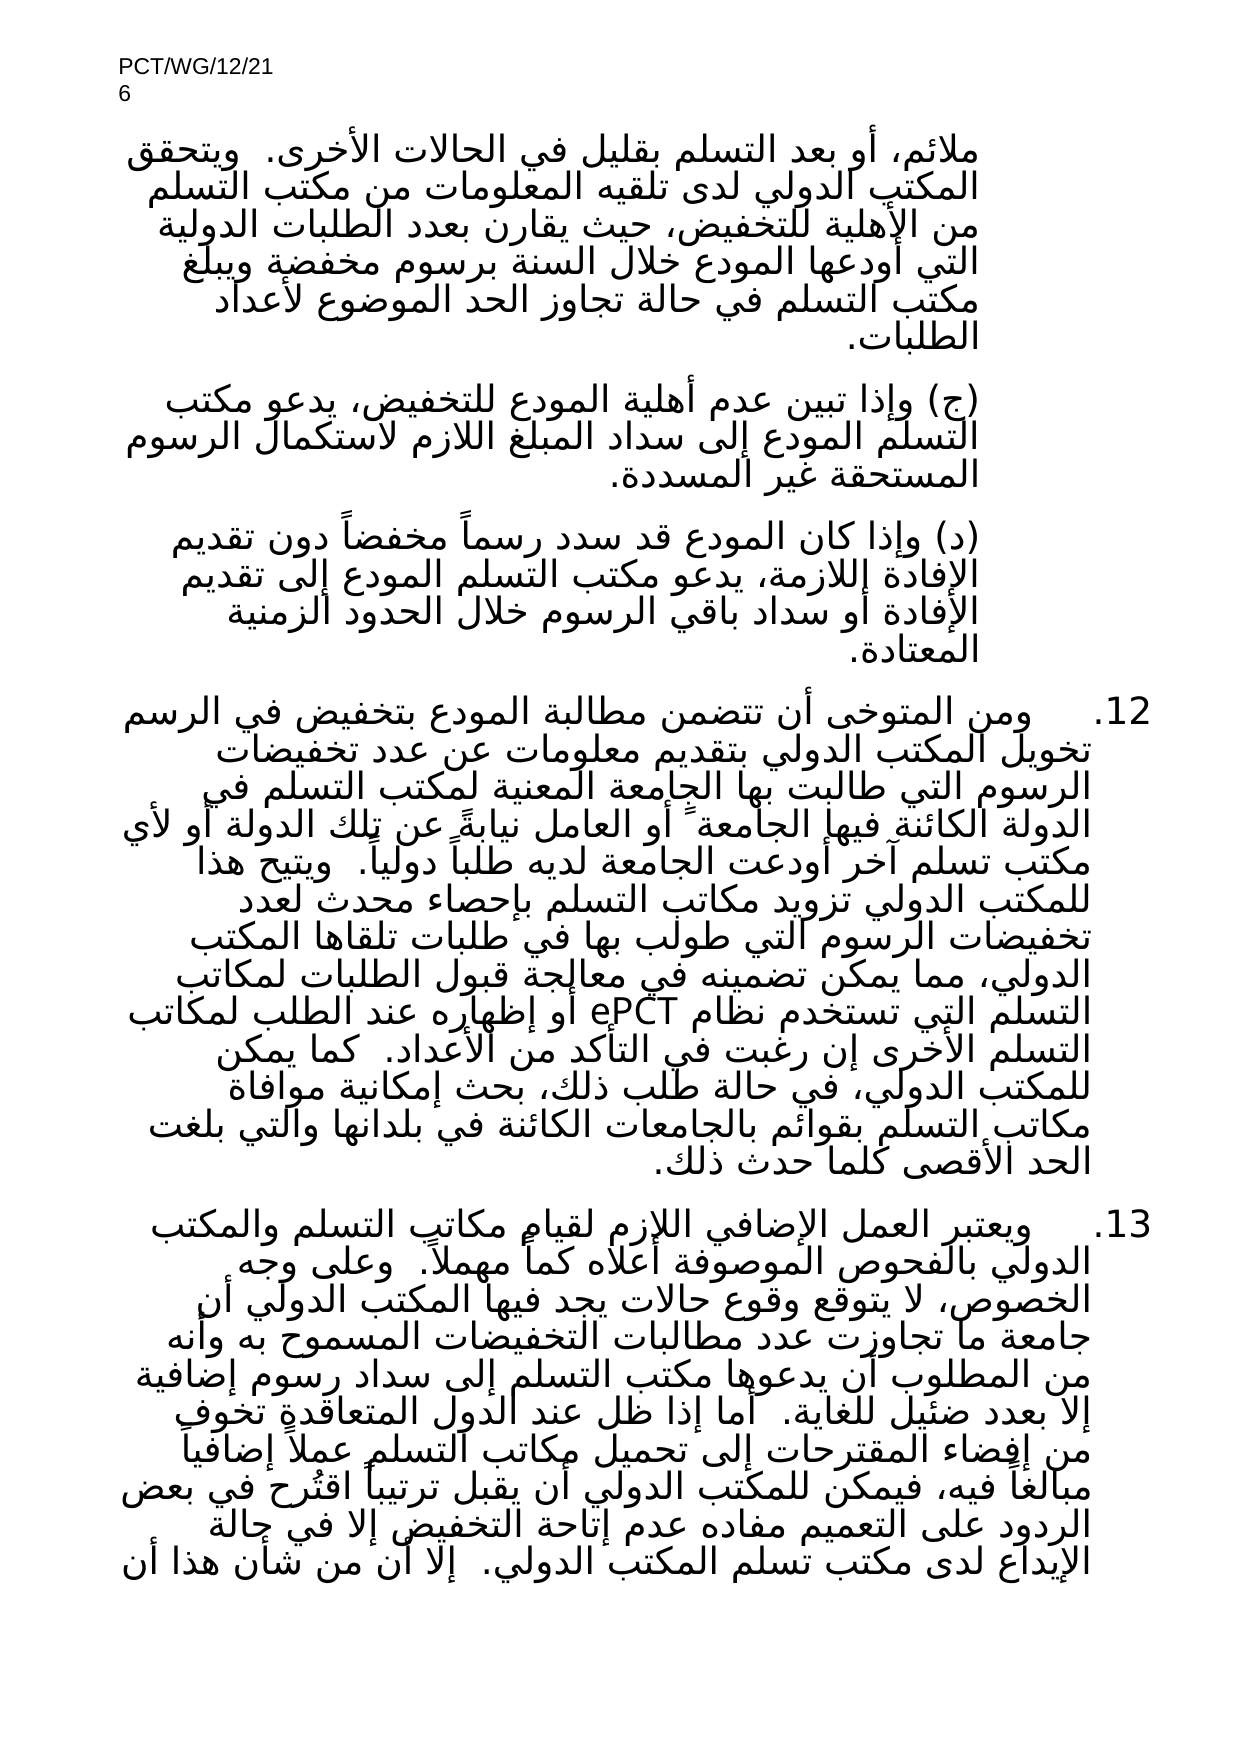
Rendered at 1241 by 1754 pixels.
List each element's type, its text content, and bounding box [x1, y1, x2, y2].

list ومن المتوخى أن تتضمن مطالبة المودع بتخفيض في الرسم تخويل المكتب الدولي بتقديم معلومات عن عدد تخفيضات الرسوم التي طالبت بها الجامعة المعنية لمكتب التسلم في الدولة الكائنة فيها الجامعة ً أو العامل نيابةً عن تلك الدولة أو لأي مكتب تسلم آخر أودعت الجامعة لديه طلباً دولياً. ويتيح هذا للمكتب الدولي تزويد مكاتب التسلم بإحصاء محدث لعدد تخفيضات الرسوم التي طولب بها في طلبات تلقاها المكتب الدولي، مما يمكن تضمينه في معالجة قبول الطلبات لمكاتب التسلم التي تستخدم نظام ePCT أو إظهاره عند الطلب لمكاتب التسلم الأخرى إن رغبت في التأكد من الأعداد. كما يمكن للمكتب الدولي، في حالة طلب ذلك، بحث إمكانية موافاة مكاتب التسلم بقوائم بالجامعات الكائنة في بلدانها والتي بلغت الحد الأقصى كلما حدث ذلك. [118, 695, 1092, 1182]
text (ج) وإذا تبين عدم أهلية المودع للتخفيض، يدعو مكتب التسلم المودع إلى سداد المبلغ اللازم لاستكمال الرسوم المستحقة غير المسددة. [118, 382, 981, 495]
text (د) وإذا كان المودع قد سدد رسماً مخفضاً دون تقديم الإفادة اللازمة، يدعو مكتب التسلم المودع إلى تقديم الإفادة أو سداد باقي الرسوم خلال الحدود الزمنية المعتادة. [118, 520, 981, 670]
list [118, 1207, 1092, 1582]
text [118, 132, 981, 357]
